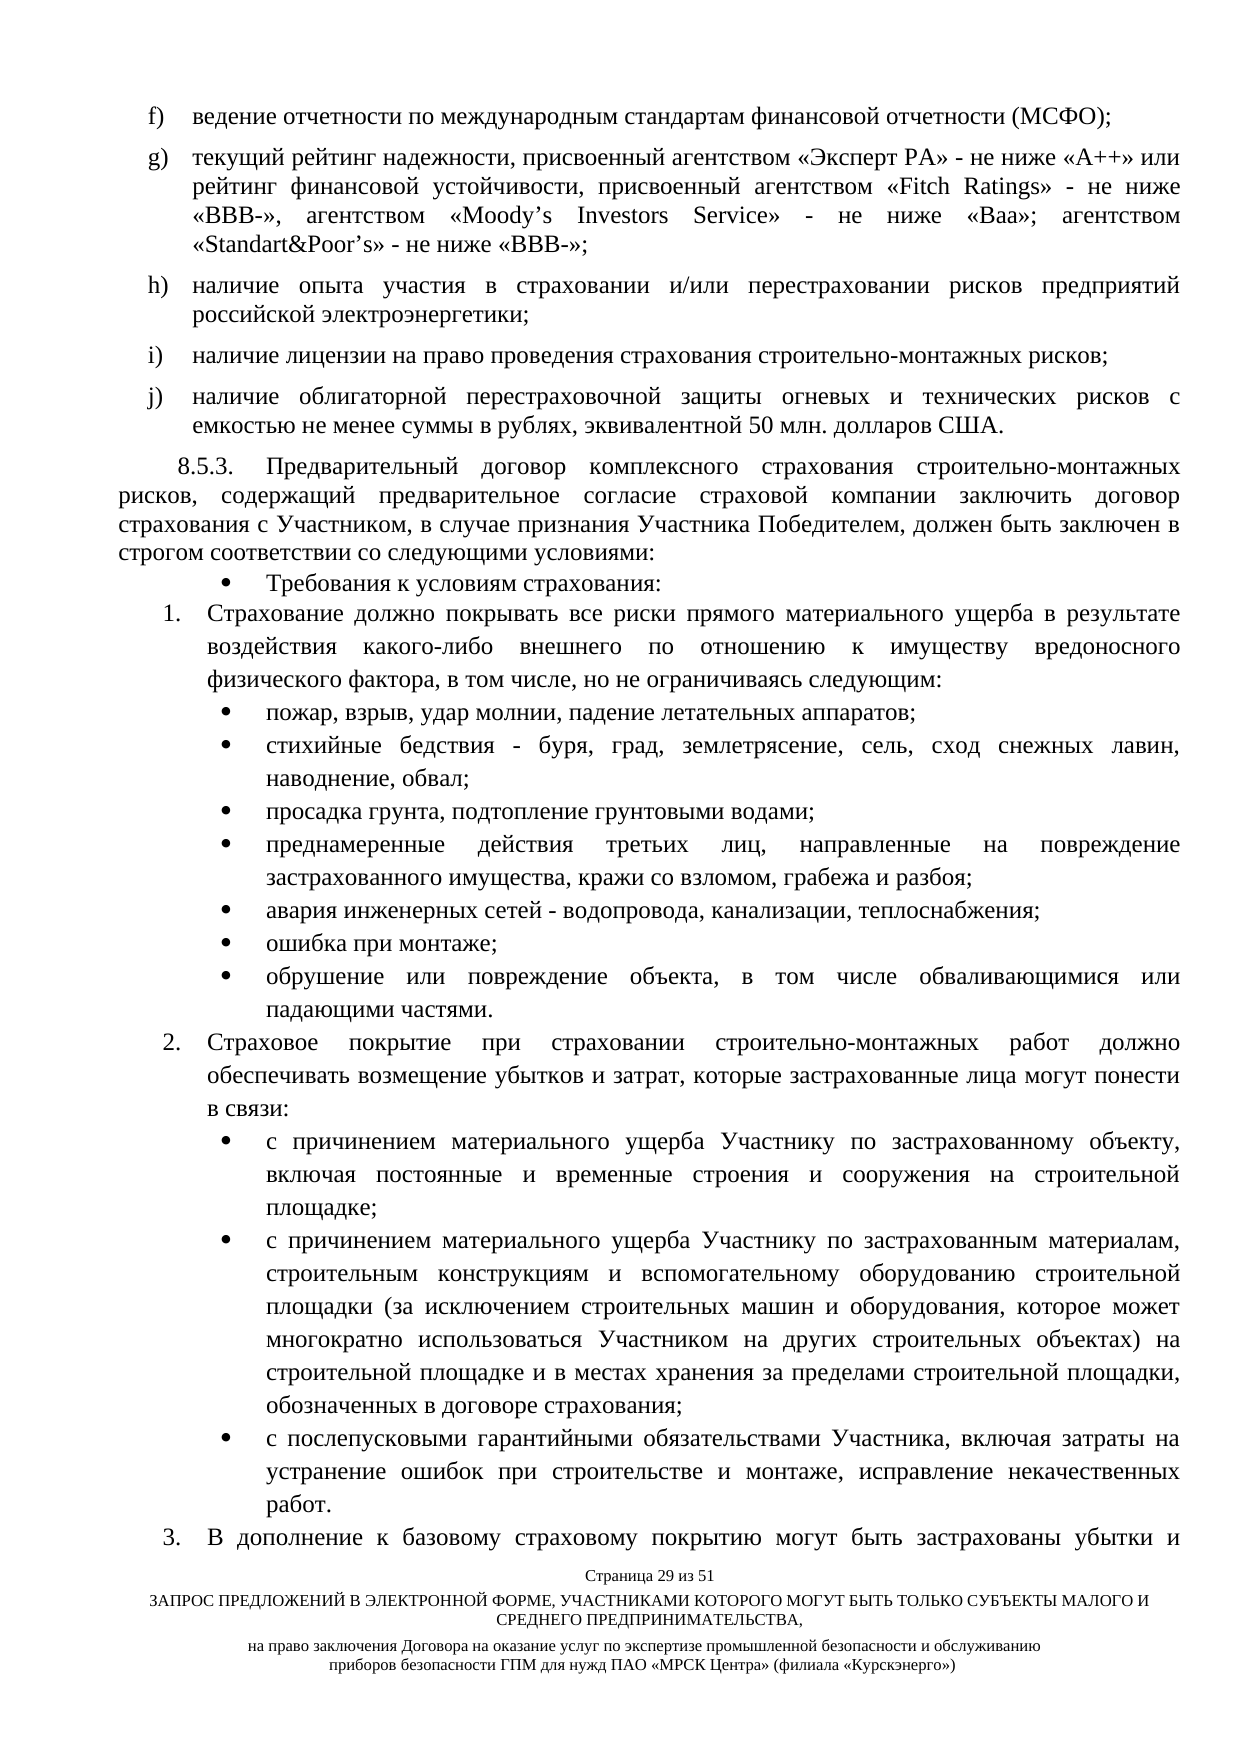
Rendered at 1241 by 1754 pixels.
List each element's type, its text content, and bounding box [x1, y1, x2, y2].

subtitle Предварительный договор комплексного страхования строительно-монтажных рисков, содержащий предварительное согласие страховой компании заключить договор страхования с Участником, в случае признания Участника Победителем, должен быть заключен в строгом соответствии со следующими условиями: [118, 451, 1181, 566]
list Страховое покрытие при страховании строительно-монтажных работ должно обеспечивать возмещение убытков и затрат, которые застрахованные лица могут понести в связи: [162, 1027, 1181, 1122]
list просадка грунта, подтопление грунтовыми водами; [222, 796, 1181, 825]
list с послепусковыми гарантийными обязательствами Участника, включая затраты на устранение ошибок при строительстве и монтаже, исправление некачественных работ. [222, 1423, 1181, 1518]
list с причинением материального ущерба Участнику по застрахованным материалам, строительным конструкциям и вспомогательному оборудованию строительной площадки (за исключением строительных машин и оборудования, которое может многократно использоваться Участником на других строительных объектах) на строительной площадке и в местах хранения за пределами строительной площадки, обозначенных в договоре страхования; [222, 1225, 1181, 1419]
list с причинением материального ущерба Участнику по застрахованному объекту, включая постоянные и временные строения и сооружения на строительной площадке; [222, 1126, 1181, 1221]
list преднамеренные действия третьих лиц, направленные на повреждение застрахованного имущества, кражи со взломом, грабежа и разбоя; [222, 829, 1181, 891]
list наличие облигаторной перестраховочной защиты огневых и технических рисков с емкостью не менее суммы в рублях, эквивалентной 50 млн. долларов США. [148, 381, 1181, 439]
list обрушение или повреждение объекта, в том числе обваливающимися или падающими частями. [222, 961, 1181, 1023]
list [162, 1522, 1181, 1551]
list ведение отчетности по международным стандартам финансовой отчетности (МСФО); [148, 101, 1181, 130]
list авария инженерных сетей - водопровода, канализации, теплоснабжения; [222, 895, 1181, 924]
list наличие лицензии на право проведения страхования строительно-монтажных рисков; [148, 340, 1181, 369]
list стихийные бедствия - буря, град, землетрясение, сель, сход снежных лавин, наводнение, обвал; [222, 730, 1181, 792]
list Требования к условиям страхования: [222, 568, 1181, 596]
list ошибка при монтаже; [222, 928, 1181, 957]
list наличие опыта участия в страховании и/или перестраховании рисков предприятий российской электроэнергетики; [148, 270, 1181, 327]
list текущий рейтинг надежности, присвоенный агентством «Эксперт РА» - не ниже «А++» или рейтинг финансовой устойчивости, присвоенный агентством «Fitch Ratings» - не ниже «BBB-», агентством «Moody’s Investors Service» - не ниже «Baa»; агентством «Standart&Poor’s» - не ниже «BBB-»; [148, 142, 1181, 257]
list пожар, взрыв, удар молнии, падение летательных аппаратов; [222, 697, 1181, 726]
list Страхование должно покрывать все риски прямого материального ущерба в результате воздействия какого-либо внешнего по отношению к имуществу вредоносного физического фактора, в том числе, но не ограничиваясь следующим: [162, 598, 1181, 693]
